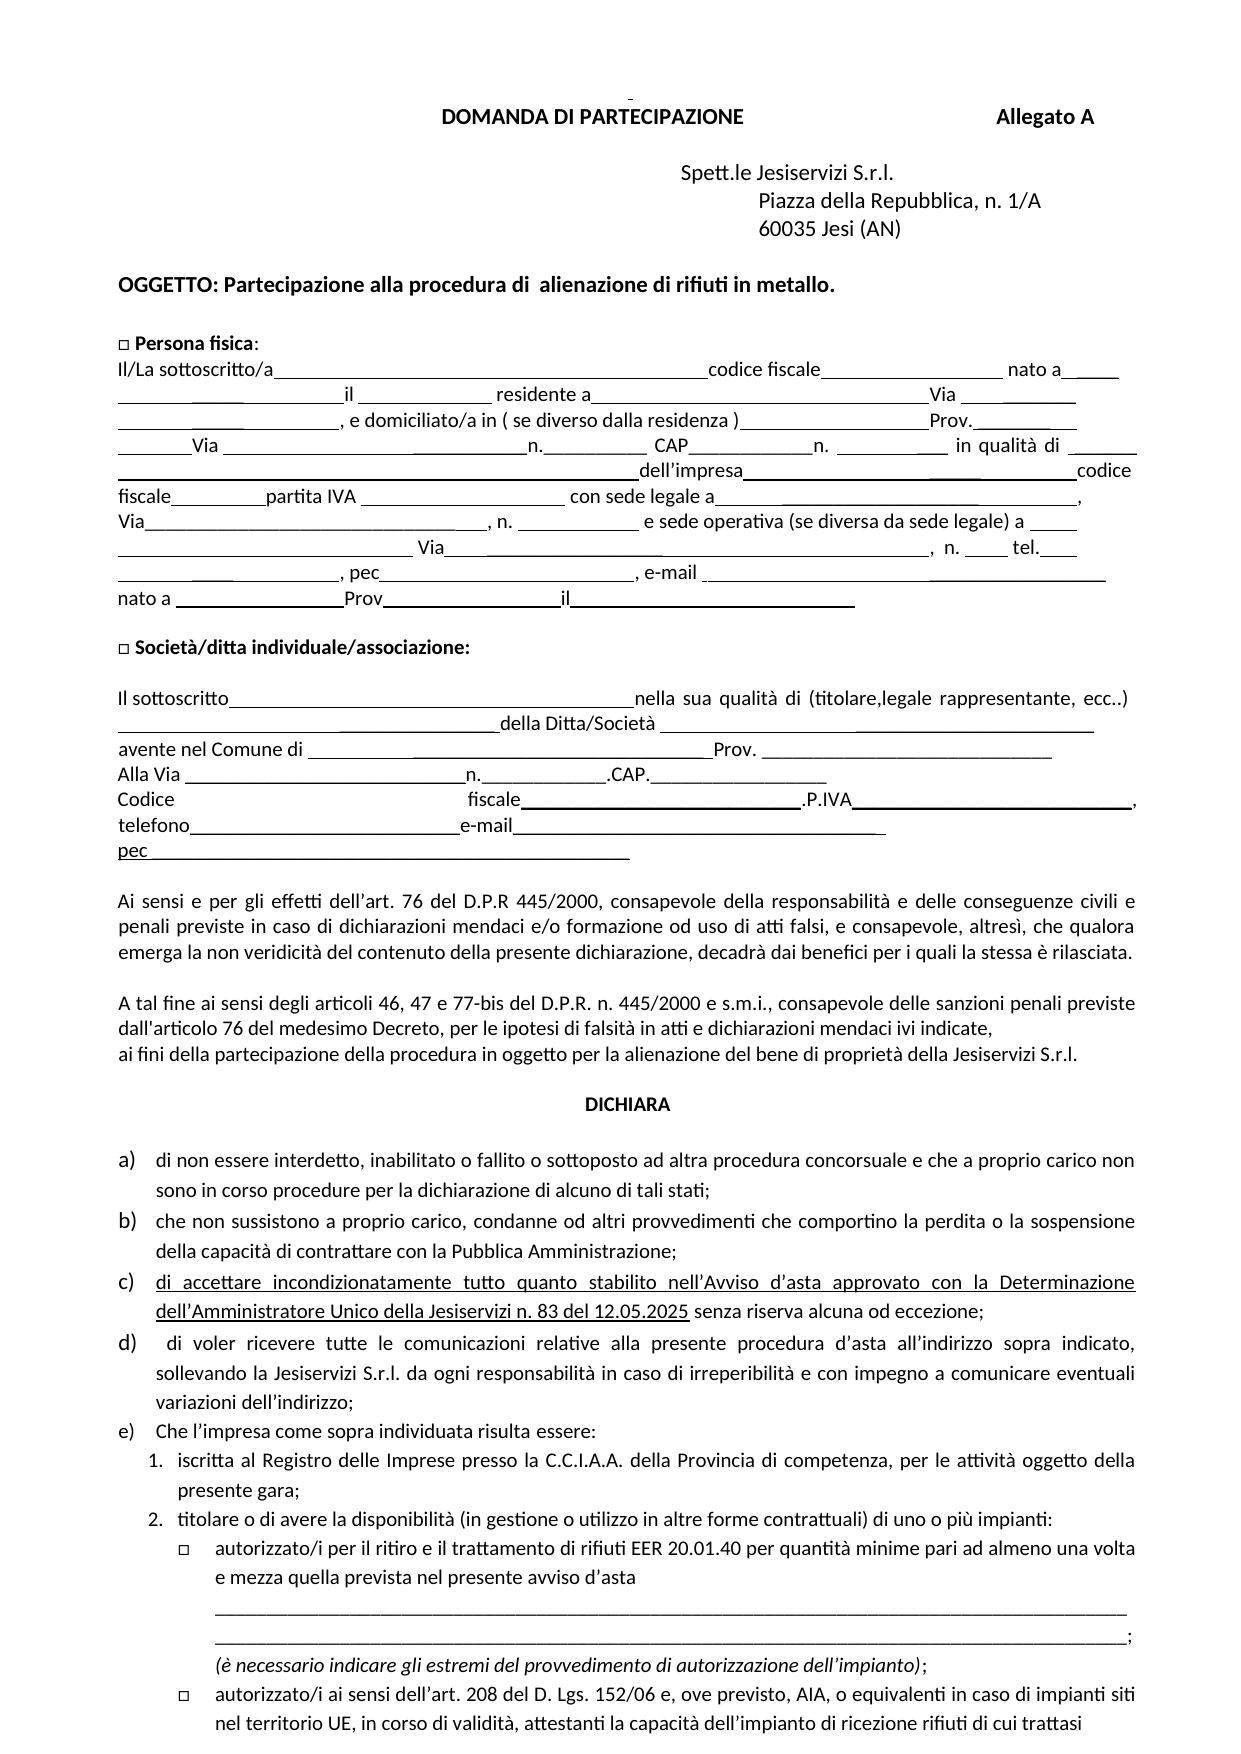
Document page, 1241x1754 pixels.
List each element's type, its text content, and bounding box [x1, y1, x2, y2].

text Il/La sottoscritto/a codice fiscale nato a ____ _____ il residente a Via _______ _____ , e domiciliato/a in ( se diverso dalla residenza ) Prov. _______ Via ___________n.__________ CAP____________n. ___ in qualità di ______ dell’impresa _____ codice fiscale partita IVA con sede legale a ___________________ , Via______________________________ , n. e sede operativa (se diversa da sede legale) a Via _________________ , n. tel. ____ , pec , e-mail _________________ [117, 356, 1137, 585]
text 60035 Jesi (AN) [118, 214, 1137, 243]
text Codice fiscale___________________________.P.IVA___________________________, telefono__________________________e-mail___________________________________ [117, 787, 1137, 837]
text Il sottoscritto nella sua qualità di (titolare,legale rappresentante, ecc..) _______________ della Ditta/Società _______________________ avente nel Comune di ____________________________ Prov. ____________________________ [117, 685, 1137, 761]
text DICHIARA [118, 1092, 1137, 1117]
list di accettare incondizionatamente tutto quanto stabilito nell’Avviso d’asta approvato con la Determinazione dell’Amministratore Unico della Jesiservizi n. 83 del 12.05.2025 senza riserva alcuna od eccezione; [118, 1267, 1137, 1324]
list iscritta al Registro delle Imprese presso la C.C.I.A.A. della Provincia di competenza, per le attività oggetto della presente gara; [148, 1448, 1137, 1502]
text pec ______________________________________________ [117, 837, 1137, 863]
text nato a Prov il _______ [117, 585, 1137, 610]
text ai fini della partecipazione della procedura in oggetto per la alienazione del bene di proprietà della Jesiservizi S.r.l. [118, 1041, 1137, 1066]
text A tal fine ai sensi degli articoli 46, 47 e 77-bis del D.P.R. n. 445/2000 e s.m.i., consapevole delle sanzioni penali previste dall'articolo 76 del medesimo Decreto, per le ipotesi di falsità in atti e dichiarazioni mendaci ivi indicate, [118, 990, 1137, 1041]
text DOMANDA DI PARTECIPAZIONE Allegato A [118, 102, 1137, 131]
list che non sussistono a proprio carico, condanne od altri provvedimenti che comportino la perdita o la sospensione della capacità di contrattare con la Pubblica Amministrazione; [118, 1206, 1137, 1263]
text □ Società/ditta individuale/associazione: [117, 634, 1137, 659]
list di voler ricevere tutte le comunicazioni relative alla presente procedura d’asta all’indirizzo sopra indicato, sollevando la Jesiservizi S.r.l. da ogni responsabilità in caso di irreperibilità e con impegno a comunicare eventuali variazioni dell’indirizzo; [118, 1328, 1137, 1414]
list autorizzato/i per il ritiro e il trattamento di rifiuti EER 20.01.40 per quantità minime pari ad almeno una volta e mezza quella prevista nel presente avviso d’asta [177, 1535, 1137, 1590]
list autorizzato/i ai sensi dell’art. 208 del D. Lgs. 152/06 e, ove previsto, AIA, o equivalenti in caso di impianti siti nel territorio UE, in corso di validità, attestanti la capacità dell’impianto di ricezione rifiuti di cui trattasi [177, 1681, 1137, 1736]
text Alla Via ___________________________n.____________.CAP._________________ [117, 761, 1137, 787]
text Piazza della Repubblica, n. 1/A [118, 187, 1137, 214]
text OGGETTO: Partecipazione alla procedura di alienazione di rifiuti in metallo. [118, 271, 1124, 299]
text Ai sensi e per gli effetti dell’art. 76 del D.P.R 445/2000, consapevole della responsabilità e delle conseguenze civili e penali previste in caso di dichiarazioni mendaci e/o formazione od uso di atti falsi, e consapevole, altresì, che qualora emerga la non veridicità del contenuto della presente dichiarazione, decadrà dai benefici per i quali la stessa è rilasciata. [117, 888, 1137, 964]
list Che l’impresa come sopra individuata risulta essere: [118, 1418, 1137, 1443]
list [215, 1593, 1137, 1677]
list di non essere interdetto, inabilitato o fallito o sottoposto ad altra procedura concorsuale e che a proprio carico non sono in corso procedure per la dichiarazione di alcuno di tali stati; [118, 1145, 1137, 1202]
list titolare o di avere la disponibilità (in gestione o utilizzo in altre forme contrattuali) di uno o più impianti: [148, 1506, 1137, 1531]
text □ Persona fisica: [117, 331, 1137, 356]
text Spett.le Jesiservizi S.r.l. [118, 158, 1137, 187]
